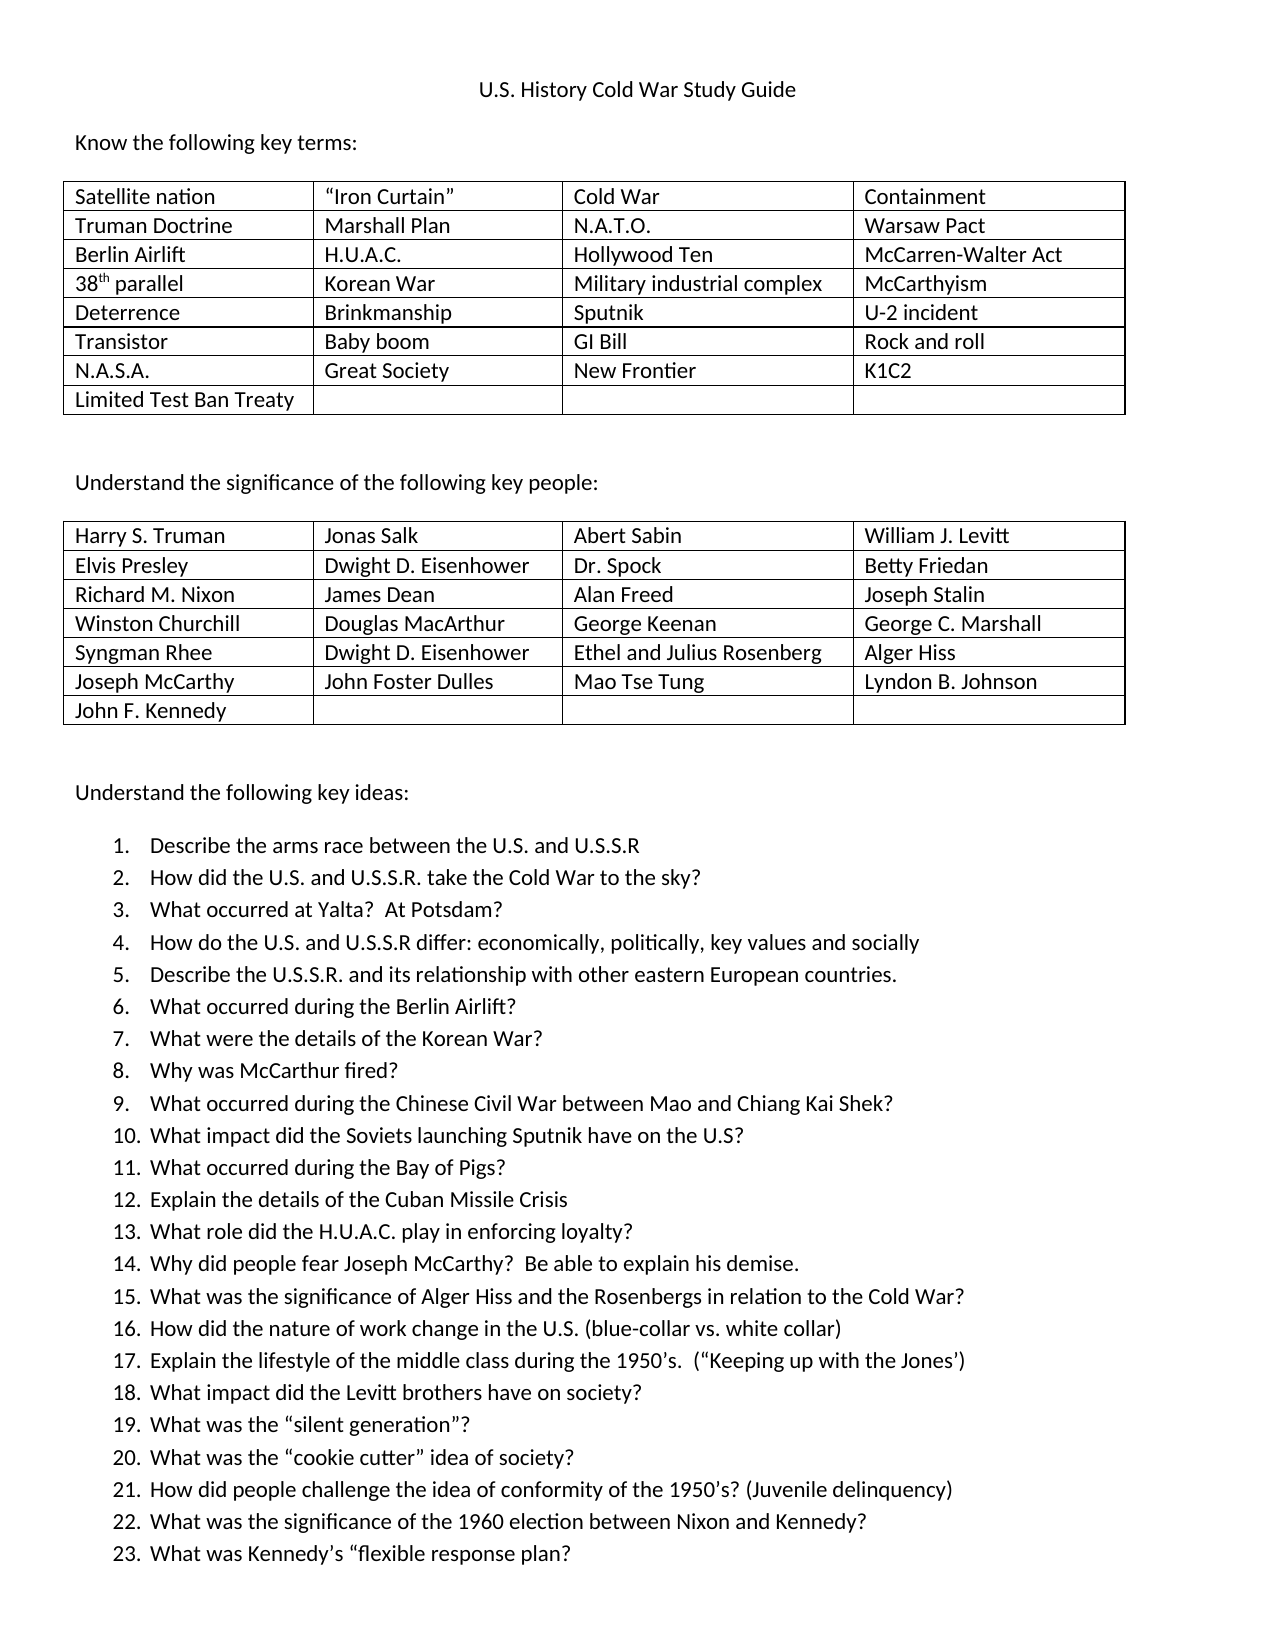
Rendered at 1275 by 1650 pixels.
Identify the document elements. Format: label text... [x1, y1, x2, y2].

table_cell Lyndon B. Johnson [854, 667, 1124, 695]
table_cell Deterrence [64, 298, 313, 326]
list What occurred during the Bay of Pigs? [112, 1153, 1200, 1181]
text U.S. History Cold War Study Guide [75, 75, 1200, 103]
table_cell N.A.S.A. [64, 356, 313, 384]
table_cell Dr. Spock [563, 551, 853, 579]
list What was the significance of Alger Hiss and the Rosenbergs in relation to the Cold War? [112, 1282, 1200, 1310]
list What impact did the Levitt brothers have on society? [112, 1378, 1200, 1406]
table_cell GI Bill [563, 328, 853, 355]
table_cell Marshall Plan [314, 211, 562, 239]
table_cell Dwight D. Eisenhower [314, 638, 562, 666]
table_cell H.U.A.C. [314, 240, 562, 268]
table_cell Mao Tse Tung [563, 667, 853, 695]
table_cell Baby boom [314, 328, 562, 355]
table_cell John F. Kennedy [64, 696, 313, 724]
text Know the following key terms: [75, 128, 1200, 156]
table_cell Alger Hiss [854, 638, 1124, 666]
table_cell Limited Test Ban Treaty [64, 386, 313, 413]
table_cell Sputnik [563, 298, 853, 326]
table_cell Military industrial complex [563, 269, 853, 297]
table_cell McCarren-Walter Act [854, 240, 1124, 268]
table_header Jonas Salk [314, 522, 562, 550]
table_cell George Keenan [563, 609, 853, 637]
table_header Containment [854, 182, 1124, 210]
table_cell Ethel and Julius Rosenberg [563, 638, 853, 666]
table_cell Brinkmanship [314, 298, 562, 326]
table_cell James Dean [314, 580, 562, 608]
table_header “Iron Curtain” [314, 182, 562, 210]
text Understand the significance of the following key people: [75, 468, 1200, 496]
table_cell N.A.T.O. [563, 211, 853, 239]
table_cell [854, 696, 1124, 724]
table_cell Joseph Stalin [854, 580, 1124, 608]
table_header Abert Sabin [563, 522, 853, 550]
table_cell [314, 696, 562, 724]
table_cell [563, 386, 853, 413]
table_cell Betty Friedan [854, 551, 1124, 579]
table_cell Rock and roll [854, 328, 1124, 355]
list Why was McCarthur fired? [112, 1056, 1200, 1084]
list Explain the lifestyle of the middle class during the 1950’s. (“Keeping up with the Jones’) [112, 1346, 1200, 1374]
table_cell Hollywood Ten [563, 240, 853, 268]
list What was the “cookie cutter” idea of society? [112, 1443, 1200, 1471]
list Describe the arms race between the U.S. and U.S.S.R [112, 831, 1200, 859]
table_cell Korean War [314, 269, 562, 297]
table_cell McCarthyism [854, 269, 1124, 297]
table_cell Syngman Rhee [64, 638, 313, 666]
table_cell [854, 386, 1124, 413]
list What role did the H.U.A.C. play in enforcing loyalty? [112, 1217, 1200, 1245]
table_cell Douglas MacArthur [314, 609, 562, 637]
table_cell John Foster Dulles [314, 667, 562, 695]
table_cell Warsaw Pact [854, 211, 1124, 239]
table_cell Alan Freed [563, 580, 853, 608]
list What impact did the Soviets launching Sputnik have on the U.S? [112, 1121, 1200, 1149]
list What were the details of the Korean War? [112, 1024, 1200, 1052]
list What occurred during the Chinese Civil War between Mao and Chiang Kai Shek? [112, 1089, 1200, 1117]
table_cell [314, 386, 562, 413]
table_cell U-2 incident [854, 298, 1124, 326]
list What was the significance of the 1960 election between Nixon and Kennedy? [112, 1507, 1200, 1535]
table_cell Elvis Presley [64, 551, 313, 579]
table_cell K1C2 [854, 356, 1124, 384]
table_header William J. Levitt [854, 522, 1124, 550]
list Describe the U.S.S.R. and its relationship with other eastern European countries. [112, 960, 1200, 988]
table_cell George C. Marshall [854, 609, 1124, 637]
list How did the U.S. and U.S.S.R. take the Cold War to the sky? [112, 863, 1200, 891]
table_cell Truman Doctrine [64, 211, 313, 239]
table_cell Dwight D. Eisenhower [314, 551, 562, 579]
list How did people challenge the idea of conformity of the 1950’s? (Juvenile delinquency) [112, 1475, 1200, 1503]
list Explain the details of the Cuban Missile Crisis [112, 1185, 1200, 1213]
list How did the nature of work change in the U.S. (blue-collar vs. white collar) [112, 1314, 1200, 1342]
table_cell Winston Churchill [64, 609, 313, 637]
table_cell Joseph McCarthy [64, 667, 313, 695]
table_header Cold War [563, 182, 853, 210]
text Understand the following key ideas: [75, 778, 1200, 806]
list What occurred at Yalta? At Potsdam? [112, 896, 1200, 923]
table_cell New Frontier [563, 356, 853, 384]
list How do the U.S. and U.S.S.R differ: economically, politically, key values and socially [112, 928, 1200, 956]
table_cell Berlin Airlift [64, 240, 313, 268]
table_cell [563, 696, 853, 724]
table_cell Great Society [314, 356, 562, 384]
list Why did people fear Joseph McCarthy? Be able to explain his demise. [112, 1249, 1200, 1278]
table_header Satellite nation [64, 182, 313, 210]
list What was Kennedy’s “flexible response plan? [112, 1539, 1200, 1567]
list What occurred during the Berlin Airlift? [112, 992, 1200, 1020]
table_cell Richard M. Nixon [64, 580, 313, 608]
table_cell Transistor [64, 328, 313, 355]
table_cell 38th parallel [64, 269, 313, 297]
list What was the “silent generation”? [112, 1411, 1200, 1438]
table_header Harry S. Truman [64, 522, 313, 550]
